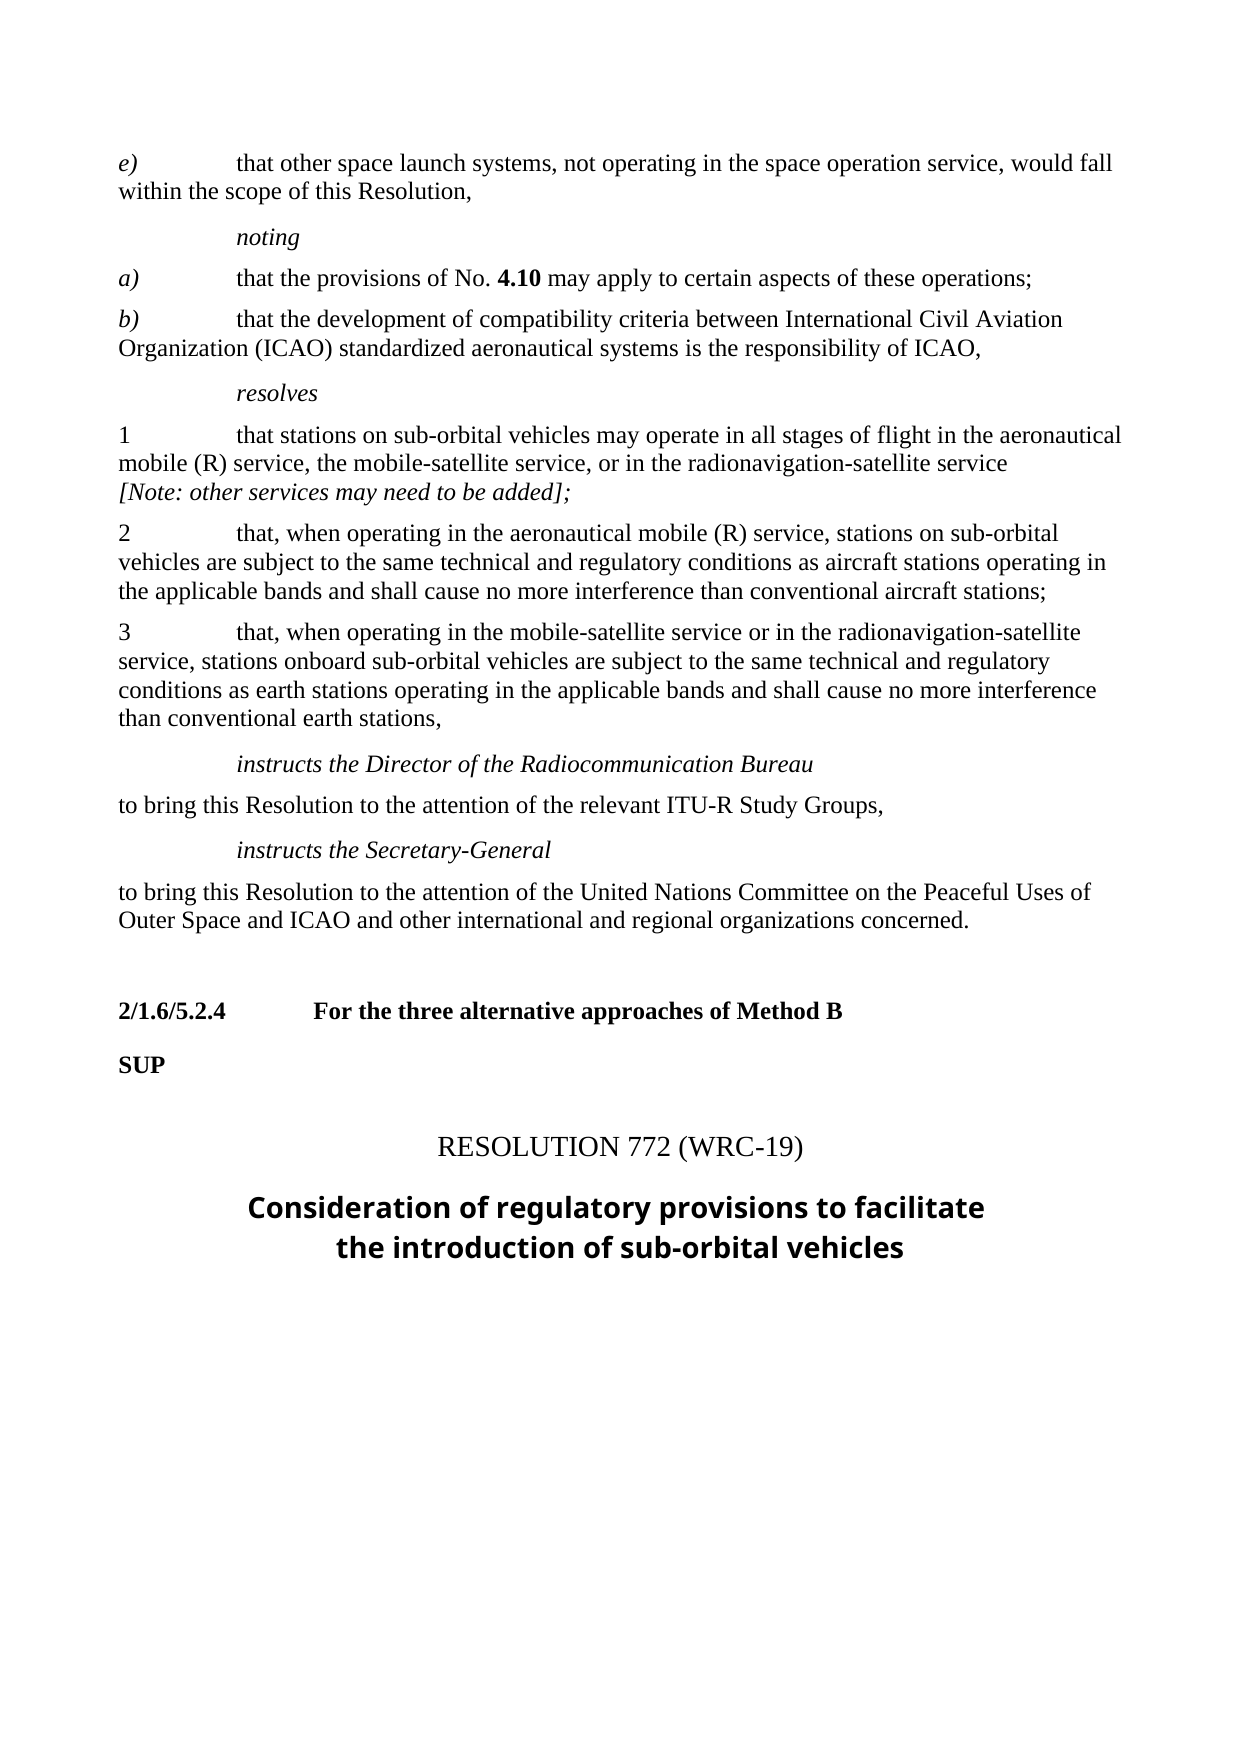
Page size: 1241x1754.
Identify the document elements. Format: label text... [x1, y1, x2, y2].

text RESOLUTION 772 (WRC-19) [118, 1129, 1122, 1162]
text a) that the provisions of No. 4.10 may apply to certain aspects of these operations; [118, 263, 1122, 292]
subtitle 2/1.6/5.2.4 For the three alternative approaches of Method B [118, 996, 1122, 1025]
text 1 that stations on sub-orbital vehicles may operate in all stages of flight in the aeronautical mobile (R) service, the mobile-satellite service, or in the radionavigation-satellite service [Note: other services may need to be added]; [118, 420, 1122, 506]
text resolves [236, 378, 1122, 407]
text 3 that, when operating in the mobile-satellite service or in the radionavigation-satellite service, stations onboard sub-orbital vehicles are subject to the same technical and regulatory conditions as earth stations operating in the applicable bands and shall cause no more interference than conventional earth stations, [118, 617, 1122, 732]
text b) that the development of compatibility criteria between International Civil Aviation Organization (ICAO) standardized aeronautical systems is the responsibility of ICAO, [118, 304, 1122, 362]
text instructs the Secretary-General [236, 836, 1122, 864]
text SUP [118, 1050, 1122, 1079]
text to bring this Resolution to the attention of the relevant ITU-R Study Groups, [118, 790, 1122, 819]
text to bring this Resolution to the attention of the United Nations Committee on the Peaceful Uses of Outer Space and ICAO and other international and regional organizations concerned. [118, 877, 1122, 934]
text e) that other space launch systems, not operating in the space operation service, would fall within the scope of this Resolution, [118, 148, 1122, 205]
text instructs the Director of the Radiocommunication Bureau [236, 749, 1122, 778]
title Consideration of regulatory provisions to facilitate the introduction of sub-orbital vehicles [118, 1187, 1122, 1267]
text noting [236, 222, 1122, 251]
text 2 that, when operating in the aeronautical mobile (R) service, stations on sub-orbital vehicles are subject to the same technical and regulatory conditions as aircraft stations operating in the applicable bands and shall cause no more interference than conventional aircraft stations; [118, 518, 1122, 605]
